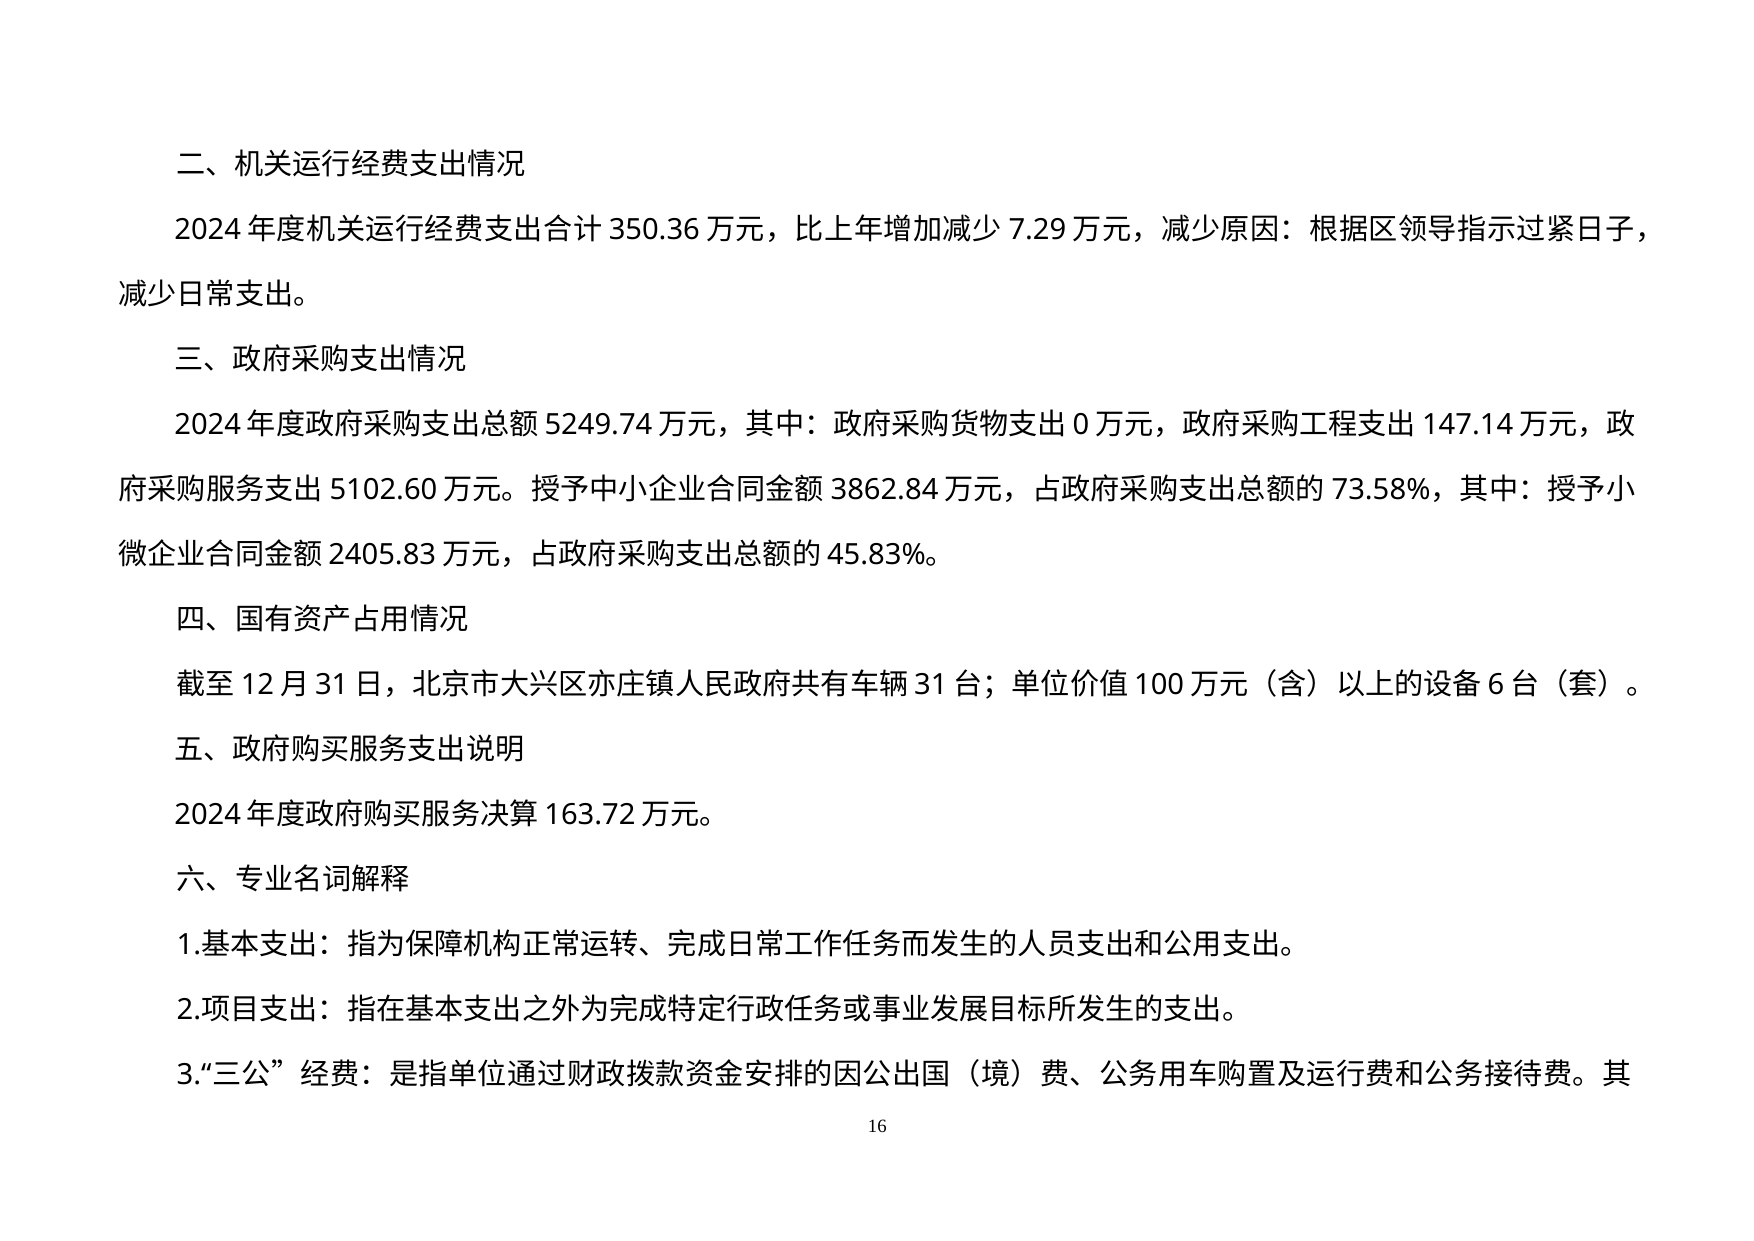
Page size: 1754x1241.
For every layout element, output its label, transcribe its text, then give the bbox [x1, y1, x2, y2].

text 三、政府采购支出情况 [174, 324, 1636, 389]
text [118, 1039, 1636, 1104]
text 截至12月31日，北京市大兴区亦庄镇人民政府共有车辆31台；单位价值100万元（含）以上的设备6台（套）。 [118, 649, 1636, 714]
text 2.项目支出：指在基本支出之外为完成特定行政任务或事业发展目标所发生的支出。 [118, 974, 1636, 1039]
text 四、国有资产占用情况 [118, 584, 1636, 649]
text 2024年度政府购买服务决算163.72万元。 [118, 779, 1636, 844]
text 五、政府购买服务支出说明 [118, 714, 1636, 779]
text 六、专业名词解释 [118, 844, 1636, 909]
text 1.基本支出：指为保障机构正常运转、完成日常工作任务而发生的人员支出和公用支出。 [118, 909, 1636, 974]
text 2024年度政府采购支出总额5249.74万元，其中：政府采购货物支出0万元，政府采购工程支出147.14万元，政府采购服务支出5102.60万元。授予中小企业合同金额3862.84万元，占政府采购支出总额的73.58%，其中：授予小微企业合同金额2405.83万元，占政府采购支出总额的45.83%。 [118, 389, 1636, 584]
text 二、机关运行经费支出情况 [118, 129, 1636, 194]
text 2024年度机关运行经费支出合计350.36万元，比上年增加减少7.29万元，减少原因：根据区领导指示过紧日子，减少日常支出。 [118, 194, 1636, 324]
